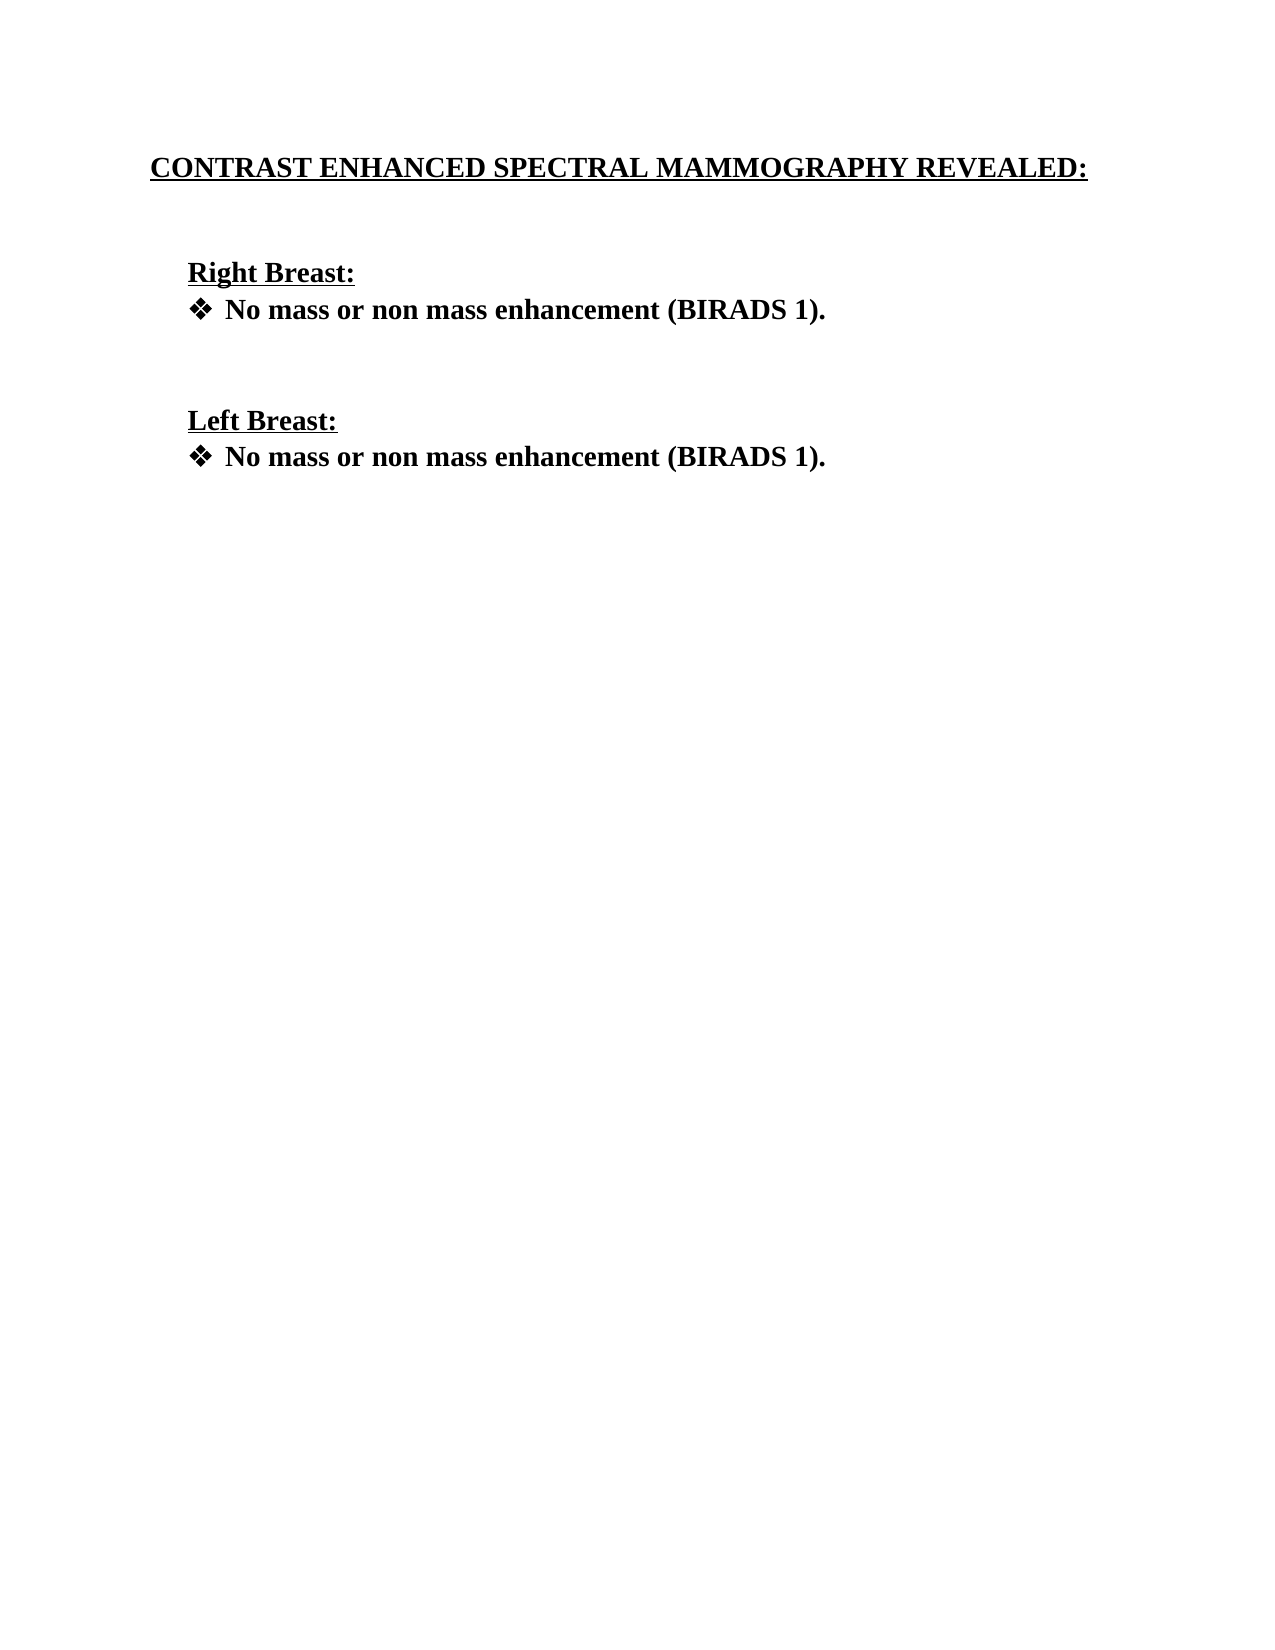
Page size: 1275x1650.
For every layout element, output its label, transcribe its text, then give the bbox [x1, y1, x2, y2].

text Right Breast: [150, 256, 1122, 289]
list No mass or non mass enhancement (BIRADS 1). [187, 292, 1125, 325]
list No mass or non mass enhancement (BIRADS 1). [187, 439, 1125, 472]
text Left Breast: [150, 403, 1122, 436]
text CONTRAST ENHANCED SPECTRAL MAMMOGRAPHY REVEALED: [150, 150, 1125, 183]
